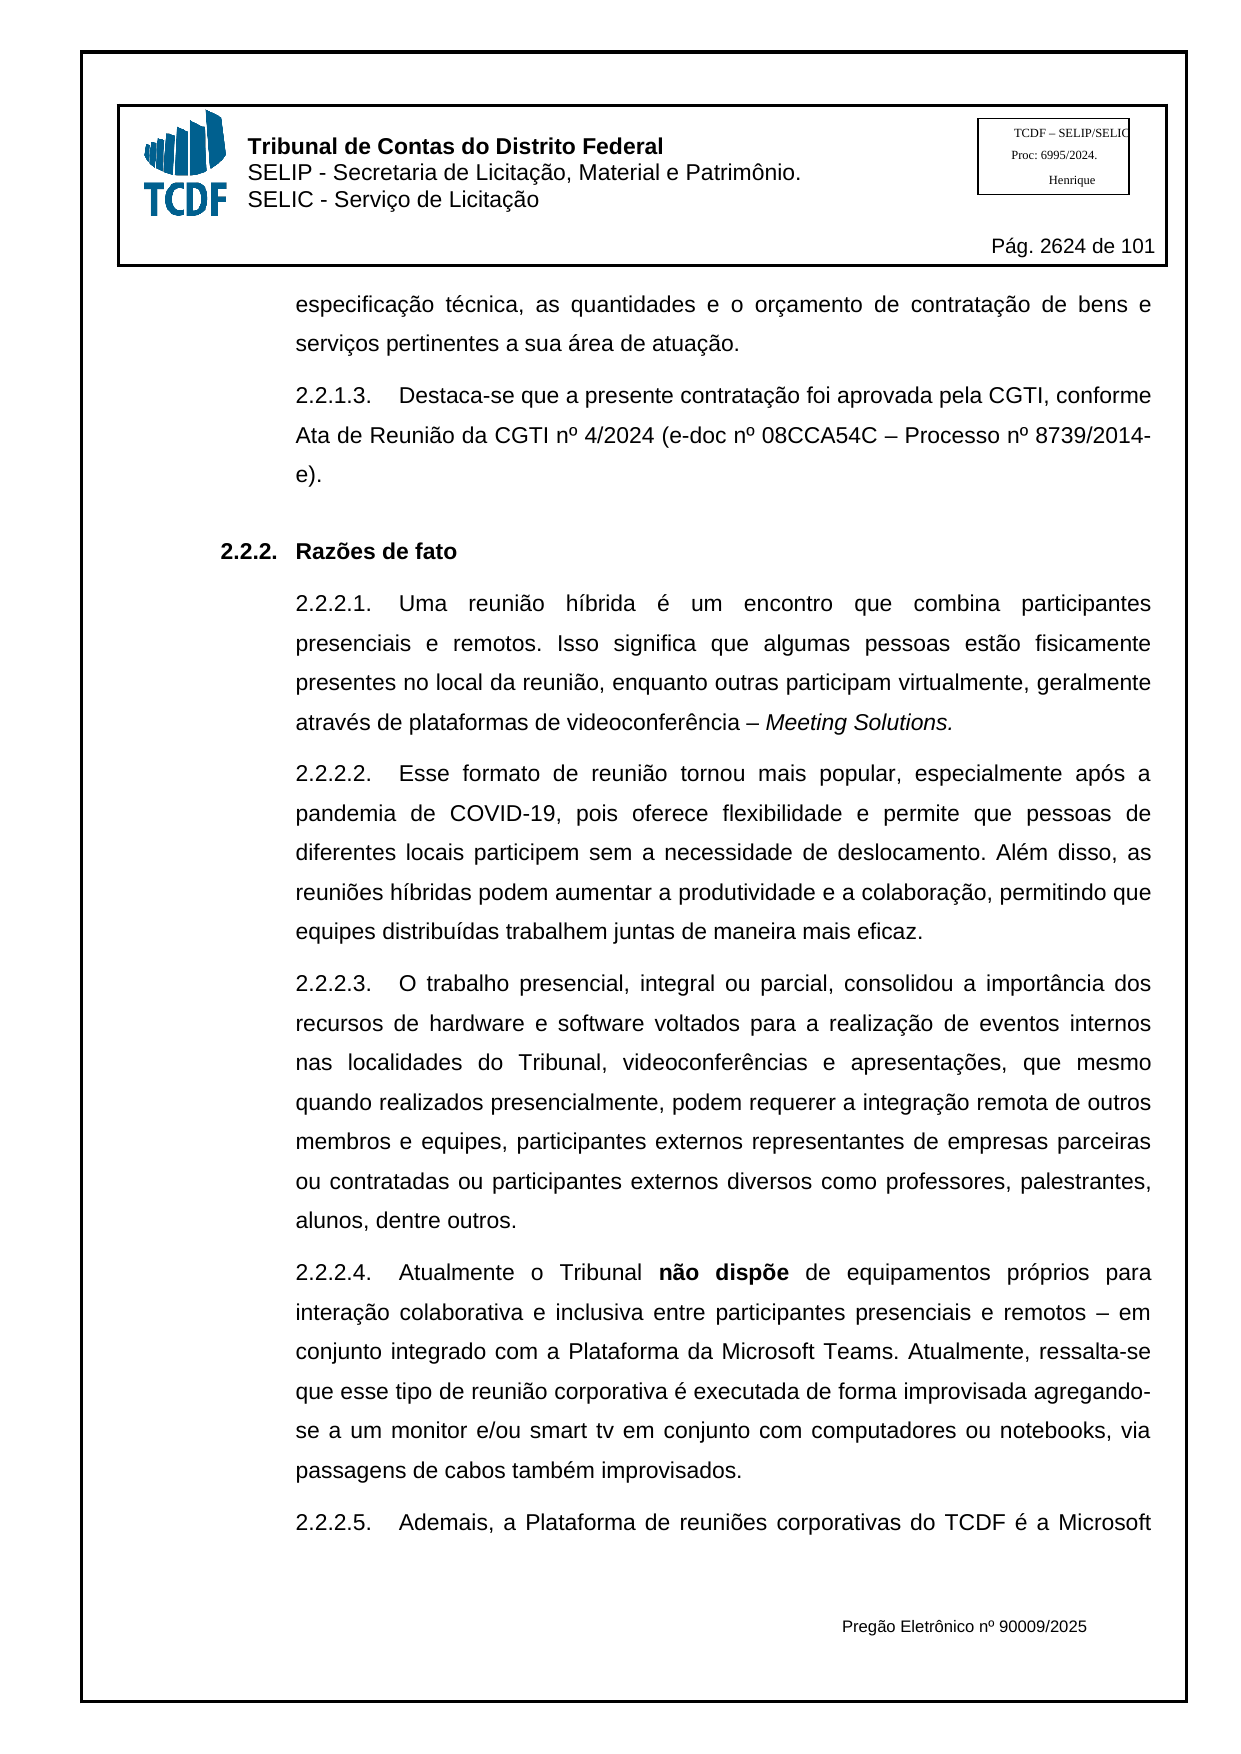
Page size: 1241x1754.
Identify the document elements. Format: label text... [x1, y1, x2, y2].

list Esse formato de reunião tornou mais popular, especialmente após a pandemia de COVID-19, pois oferece flexibilidade e permite que pessoas de diferentes locais participem sem a necessidade de deslocamento. Além disso, as reuniões híbridas podem aumentar a produtividade e a colaboração, permitindo que equipes distribuídas trabalhem juntas de maneira mais eficaz. [295, 760, 1152, 945]
list Atualmente o Tribunal não dispõe de equipamentos próprios para interação colaborativa e inclusiva entre participantes presenciais e remotos – em conjunto integrado com a Plataforma da Microsoft Teams. Atualmente, ressalta-se que esse tipo de reunião corporativa é executada de forma improvisada agregando-se a um monitor e/ou smart tv em conjunto com computadores ou notebooks, via passagens de cabos também improvisados. [295, 1259, 1152, 1483]
list Destaca-se que a presente contratação foi aprovada pela CGTI, conforme Ata de Reunião da CGTI nº 4/2024 (e-doc nº 08CCA54C – Processo nº 8739/2014-e). [295, 382, 1152, 487]
list O trabalho presencial, integral ou parcial, consolidou a importância dos recursos de hardware e software voltados para a realização de eventos internos nas localidades do Tribunal, videoconferências e apresentações, que mesmo quando realizados presencialmente, podem requerer a integração remota de outros membros e equipes, participantes externos representantes de empresas parceiras ou contratadas ou participantes externos diversos como professores, palestrantes, alunos, dentre outros. [295, 970, 1152, 1233]
list Razões de fato [220, 538, 1152, 564]
picture [129, 107, 241, 218]
list Uma reunião híbrida é um encontro que combina participantes presenciais e remotos. Isso significa que algumas pessoas estão fisicamente presentes no local da reunião, enquanto outras participam virtualmente, geralmente através de plataformas de videoconferência – Meeting Solutions. [295, 590, 1152, 735]
